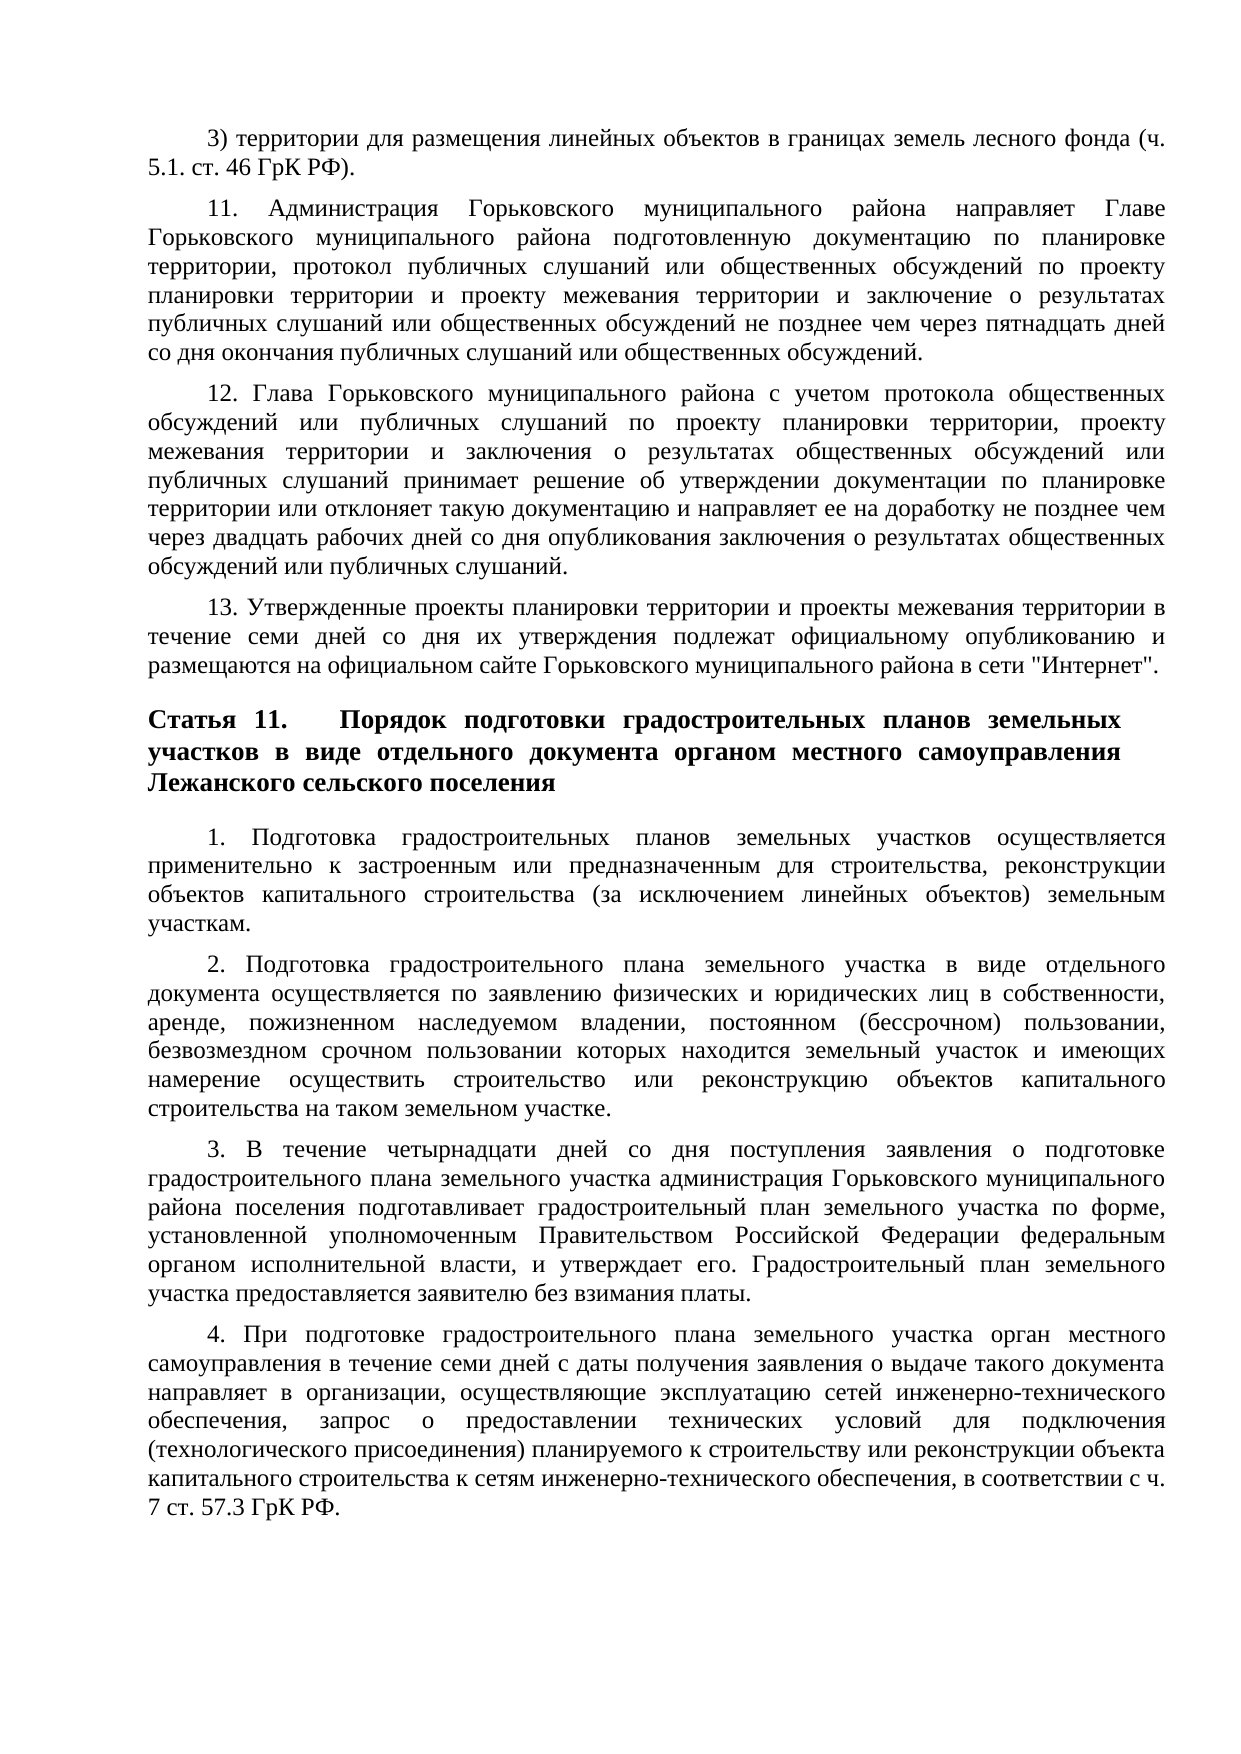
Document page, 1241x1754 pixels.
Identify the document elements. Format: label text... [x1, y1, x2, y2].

text 1. Подготовка градостроительных планов земельных участков осуществляется применительно к застроенным или предназначенным для строительства, реконструкции объектов капитального строительства (за исключением линейных объектов) земельным участкам. [148, 822, 1166, 937]
text 2. Подготовка градостроительного плана земельного участка в виде отдельного документа осуществляется по заявлению физических и юридических лиц в собственности, аренде, пожизненном наследуемом владении, постоянном (бессрочном) пользовании, безвозмездном срочном пользовании которых находится земельный участок и имеющих намерение осуществить строительство или реконструкцию объектов капитального строительства на таком земельном участке. [148, 949, 1166, 1122]
text 3) территории для размещения линейных объектов в границах земель лесного фонда (ч. 5.1. ст. 46 ГрК РФ). [148, 123, 1166, 181]
text 13. Утвержденные проекты планировки территории и проекты межевания территории в течение семи дней со дня их утверждения подлежат официальному опубликованию и размещаются на официальном сайте Горьковского муниципального района в сети "Интернет". [148, 592, 1166, 678]
text 4. При подготовке градостроительного плана земельного участка орган местного самоуправления в течение семи дней с даты получения заявления о выдаче такого документа направляет в организации, осуществляющие эксплуатацию сетей инженерно-технического обеспечения, запрос о предоставлении технических условий для подключения (технологического присоединения) планируемого к строительству или реконструкции объекта капитального строительства к сетям инженерно-технического обеспечения, в соответствии с ч. 7 ст. 57.3 ГрК РФ. [148, 1319, 1166, 1521]
text 12. Глава Горьковского муниципального района с учетом протокола общественных обсуждений или публичных слушаний по проекту планировки территории, проекту межевания территории и заключения о результатах общественных обсуждений или публичных слушаний принимает решение об утверждении документации по планировке территории или отклоняет такую документацию и направляет ее на доработку не позднее чем через двадцать рабочих дней со дня опубликования заключения о результатах общественных обсуждений или публичных слушаний. [148, 378, 1166, 580]
subtitle Статья 11. Порядок подготовки градостроительных планов земельных участков в виде отдельного документа органом местного самоуправления Лежанского сельского поселения [148, 703, 1122, 797]
text 11. Администрация Горьковского муниципального района направляет Главе Горьковского муниципального района подготовленную документацию по планировке территории, протокол публичных слушаний или общественных обсуждений по проекту планировки территории и проекту межевания территории и заключение о результатах публичных слушаний или общественных обсуждений не позднее чем через пятнадцать дней со дня окончания публичных слушаний или общественных обсуждений. [148, 193, 1166, 366]
text 3. В течение четырнадцати дней со дня поступления заявления о подготовке градостроительного плана земельного участка администрация Горьковского муниципального района поселения подготавливает градостроительный план земельного участка по форме, установленной уполномоченным Правительством Российской Федерации федеральным органом исполнительной власти, и утверждает его. Градостроительный план земельного участка предоставляется заявителю без взимания платы. [148, 1134, 1166, 1307]
